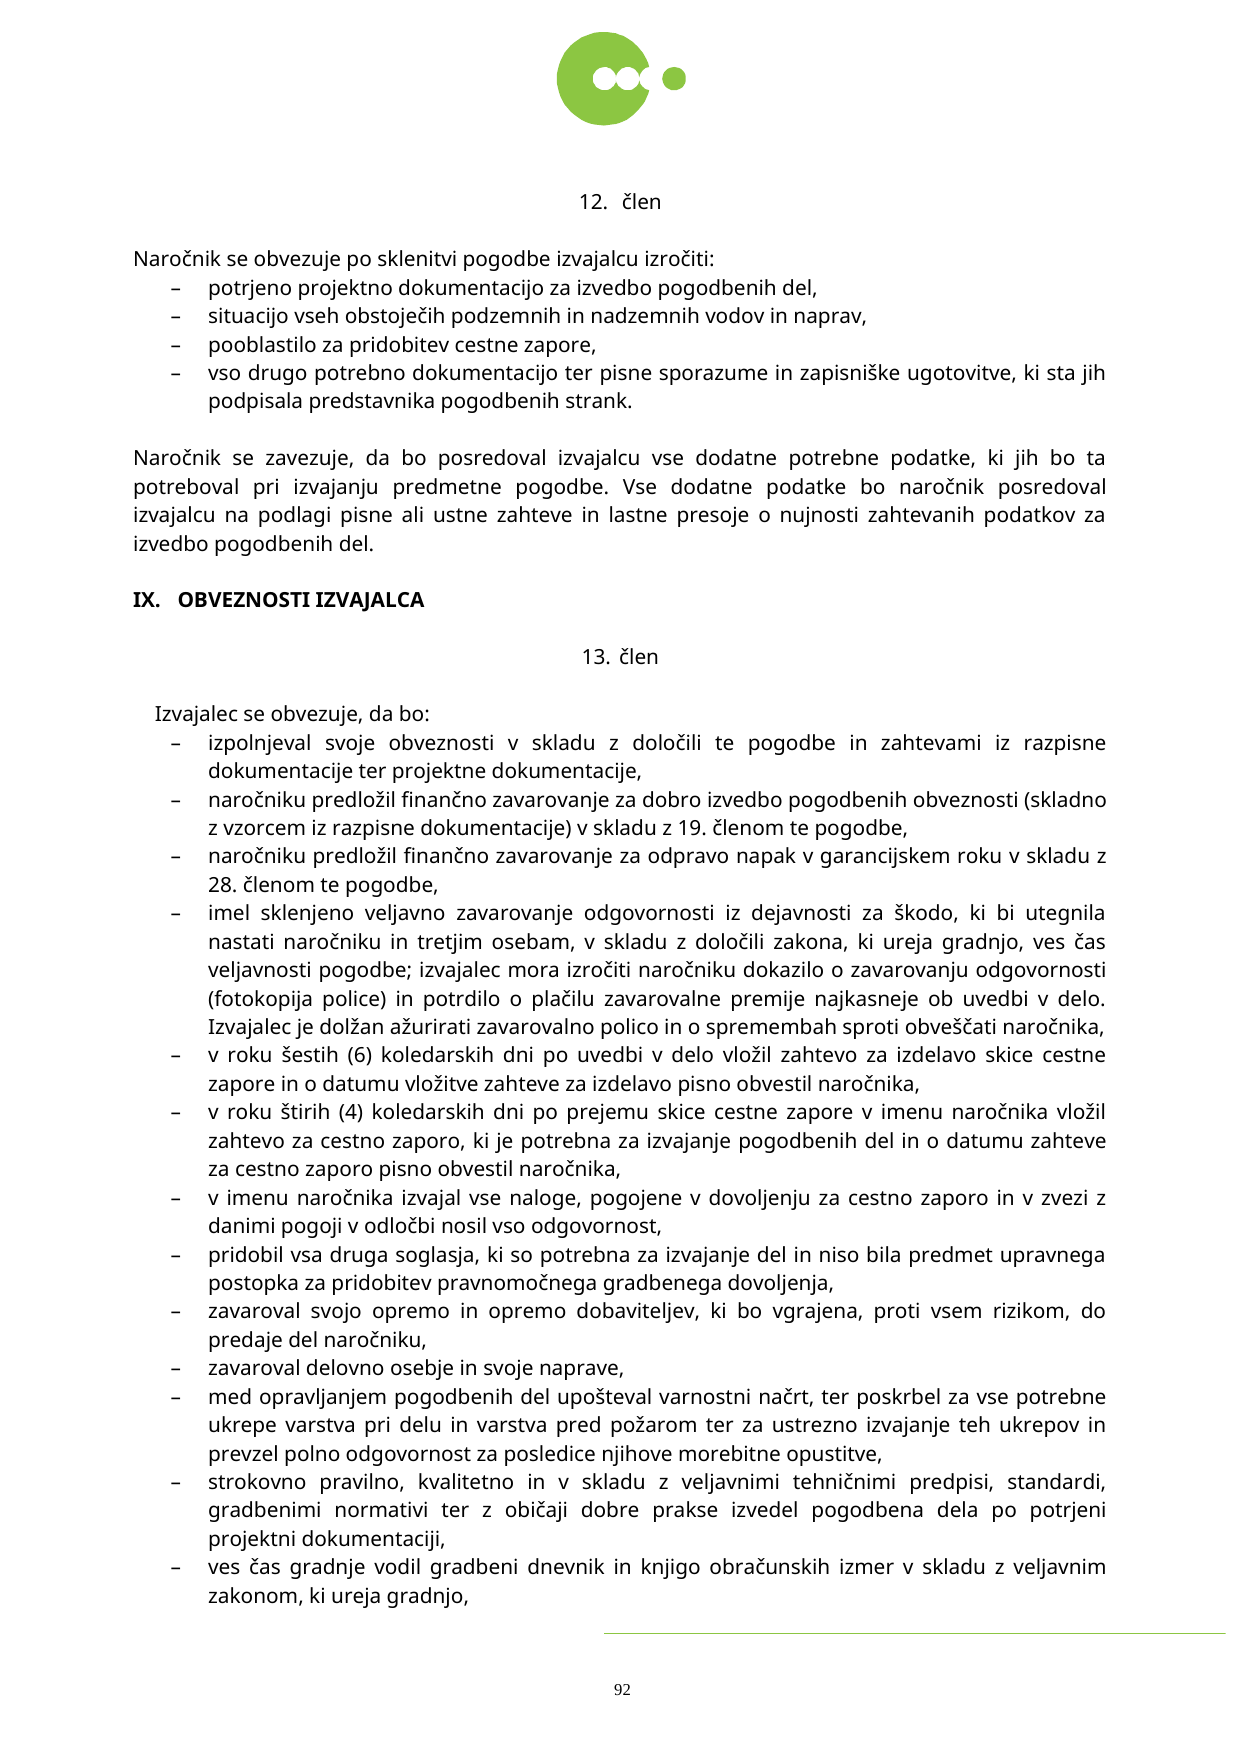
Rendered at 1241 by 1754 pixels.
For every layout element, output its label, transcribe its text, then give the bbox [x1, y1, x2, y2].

list v roku šestih (6) koledarskih dni po uvedbi v delo vložil zahtevo za izdelavo skice cestne zapore in o datumu vložitve zahteve za izdelavo pisno obvestil naročnika, [170, 1041, 1107, 1097]
list OBVEZNOSTI IZVAJALCA [133, 586, 1107, 614]
list strokovno pravilno, kvalitetno in v skladu z veljavnimi tehničnimi predpisi, standardi, gradbenimi normativi ter z običaji dobre prakse izvedel pogodbena dela po potrjeni projektni dokumentaciji, [170, 1467, 1107, 1552]
list naročniku predložil finančno zavarovanje za dobro izvedbo pogodbenih obveznosti (skladno z vzorcem iz razpisne dokumentacije) v skladu z 19. členom te pogodbe, [170, 785, 1107, 842]
list med opravljanjem pogodbenih del upošteval varnostni načrt, ter poskrbel za vse potrebne ukrepe varstva pri delu in varstva pred požarom ter za ustrezno izvajanje teh ukrepov in prevzel polno odgovornost za posledice njihove morebitne opustitve, [170, 1382, 1107, 1467]
list v roku štirih (4) koledarskih dni po prejemu skice cestne zapore v imenu naročnika vložil zahtevo za cestno zaporo, ki je potrebna za izvajanje pogodbenih del in o datumu zahteve za cestno zaporo pisno obvestil naročnika, [170, 1097, 1107, 1183]
text Naročnik se obvezuje po sklenitvi pogodbe izvajalcu izročiti: [133, 244, 1107, 273]
list člen [133, 187, 1107, 216]
list pooblastilo za pridobitev cestne zapore, [170, 330, 1107, 358]
list ves čas gradnje vodil gradbeni dnevnik in knjigo obračunskih izmer v skladu z veljavnim zakonom, ki ureja gradnjo, [170, 1552, 1107, 1609]
list zavaroval delovno osebje in svoje naprave, [170, 1353, 1107, 1382]
list potrjeno projektno dokumentacijo za izvedbo pogodbenih del, [170, 273, 1107, 301]
list pridobil vsa druga soglasja, ki so potrebna za izvajanje del in niso bila predmet upravnega postopka za pridobitev pravnomočnega gradbenega dovoljenja, [170, 1240, 1107, 1297]
list naročniku predložil finančno zavarovanje za odpravo napak v garancijskem roku v skladu z 28. členom te pogodbe, [170, 842, 1107, 898]
list v imenu naročnika izvajal vse naloge, pogojene v dovoljenju za cestno zaporo in v zvezi z danimi pogoji v odločbi nosil vso odgovornost, [170, 1183, 1107, 1240]
text Naročnik se zavezuje, da bo posredoval izvajalcu vse dodatne potrebne podatke, ki jih bo ta potreboval pri izvajanju predmetne pogodbe. Vse dodatne podatke bo naročnik posredoval izvajalcu na podlagi pisne ali ustne zahteve in lastne presoje o nujnosti zahtevanih podatkov za izvedbo pogodbenih del. [133, 443, 1107, 557]
text Izvajalec se obvezuje, da bo: [154, 699, 1107, 728]
list zavaroval svojo opremo in opremo dobaviteljev, ki bo vgrajena, proti vsem rizikom, do predaje del naročniku, [170, 1297, 1107, 1353]
list situacijo vseh obstoječih podzemnih in nadzemnih vodov in naprav, [170, 301, 1107, 330]
list izpolnjeval svoje obveznosti v skladu z določili te pogodbe in zahtevami iz razpisne dokumentacije ter projektne dokumentacije, [170, 728, 1107, 785]
list imel sklenjeno veljavno zavarovanje odgovornosti iz dejavnosti za škodo, ki bi utegnila nastati naročniku in tretjim osebam, v skladu z določili zakona, ki ureja gradnjo, ves čas veljavnosti pogodbe; izvajalec mora izročiti naročniku dokazilo o zavarovanju odgovornosti (fotokopija police) in potrdilo o plačilu zavarovalne premije najkasneje ob uvedbi v delo. Izvajalec je dolžan ažurirati zavarovalno polico in o spremembah sproti obveščati naročnika, [170, 898, 1107, 1041]
list člen [133, 642, 1107, 671]
list vso drugo potrebno dokumentacijo ter pisne sporazume in zapisniške ugotovitve, ki sta jih podpisala predstavnika pogodbenih strank. [170, 358, 1107, 415]
